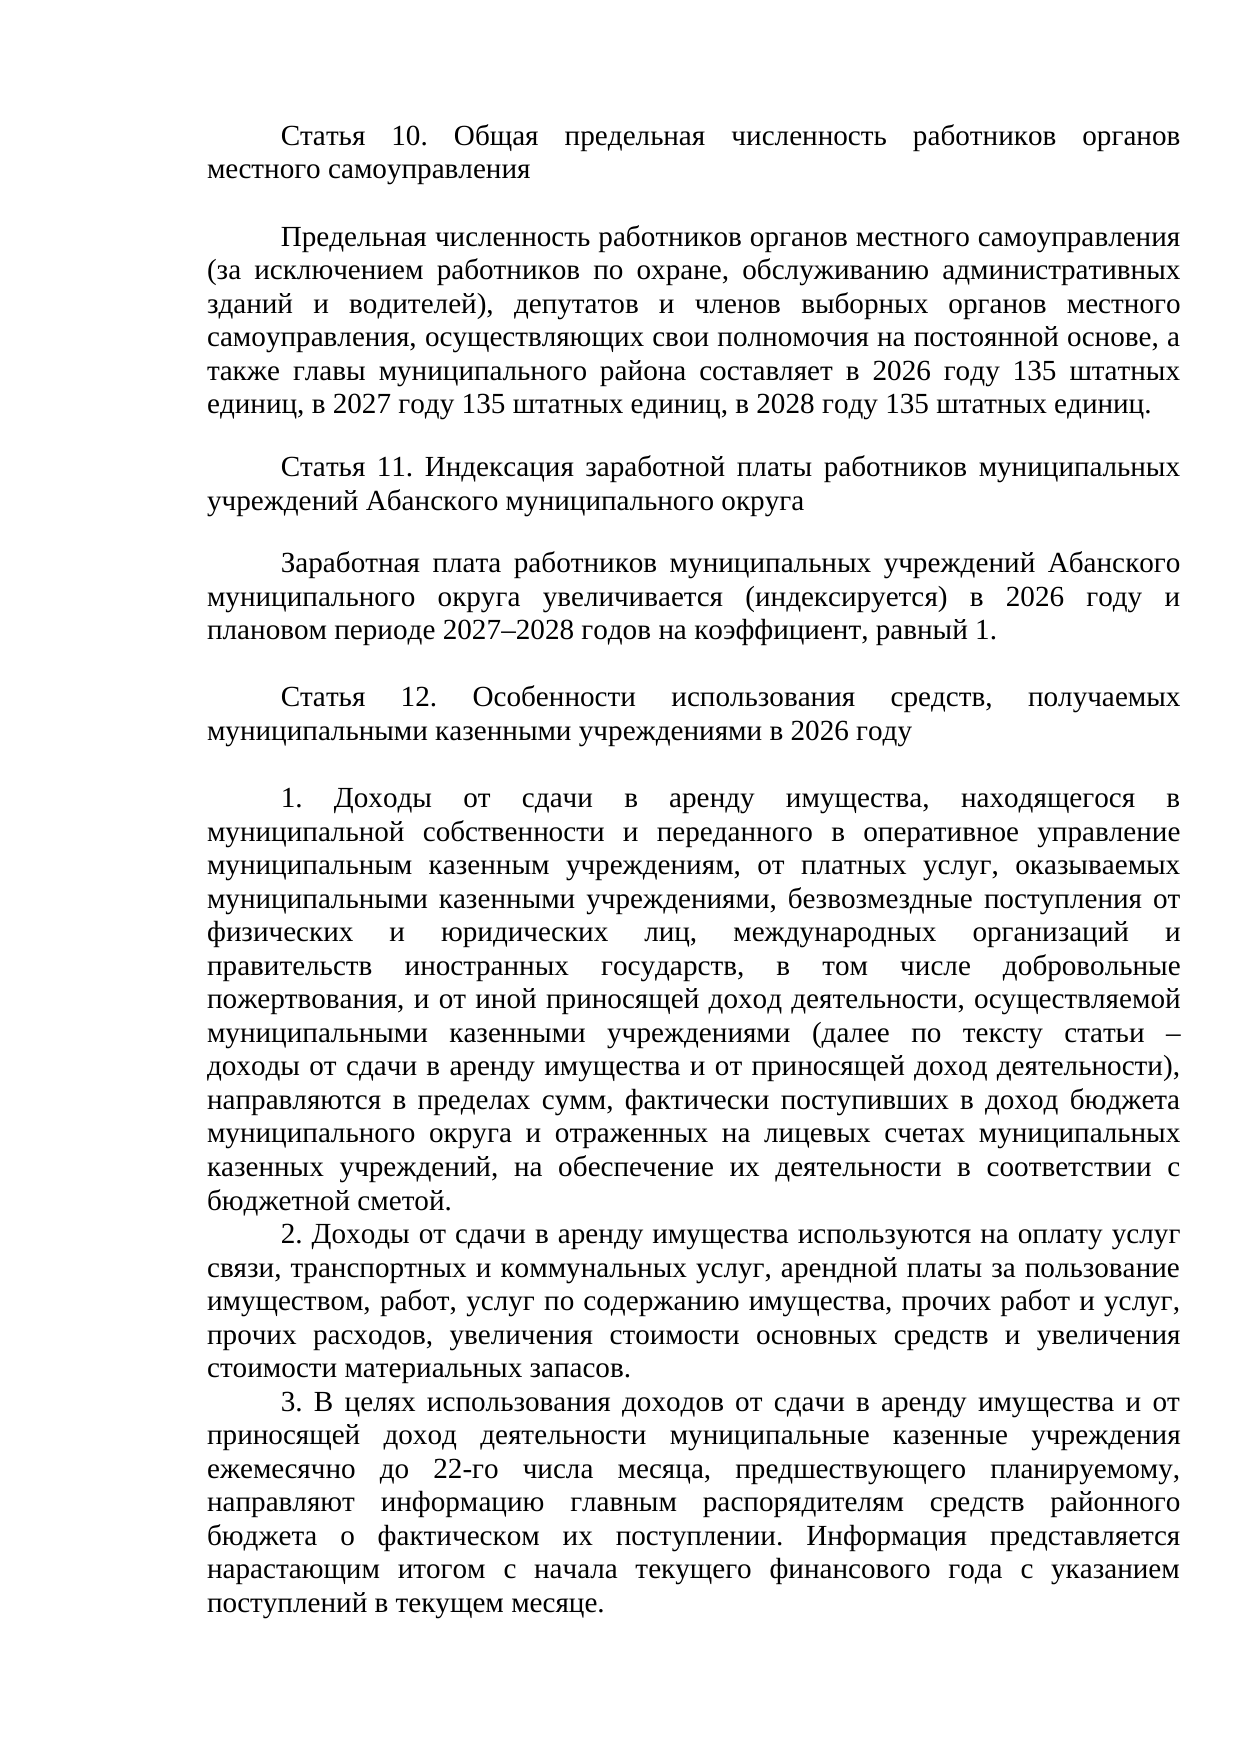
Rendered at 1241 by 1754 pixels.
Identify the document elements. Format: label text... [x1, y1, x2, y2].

text 3. В целях использования доходов от сдачи в аренду имущества и от приносящей доход деятельности муниципальные казенные учреждения ежемесячно до 22-го числа месяца, предшествующего планируемому, направляют информацию главным распорядителям средств районного бюджета о фактическом их поступлении. Информация представляется нарастающим итогом с начала текущего финансового года с указанием поступлений в текущем месяце. [207, 1384, 1181, 1619]
text 1. Доходы от сдачи в аренду имущества, находящегося в муниципальной собственности и переданного в оперативное управление муниципальным казенным учреждениям, от платных услуг, оказываемых муниципальными казенными учреждениями, безвозмездные поступления от физических и юридических лиц, международных организаций и правительств иностранных государств, в том числе добровольные пожертвования, и от иной приносящей доход деятельности, осуществляемой муниципальными казенными учреждениями (далее по тексту статьи – доходы от сдачи в аренду имущества и от приносящей доход деятельности), направляются в пределах сумм, фактически поступивших в доход бюджета муниципального округа и отраженных на лицевых счетах муниципальных казенных учреждений, на обеспечение их деятельности в соответствии с бюджетной сметой. [207, 780, 1181, 1216]
text Статья 12. Особенности использования средств, получаемых муниципальными казенными учреждениями в 2026 году [207, 679, 1181, 747]
text Предельная численность работников органов местного самоуправления (за исключением работников по охране, обслуживанию административных зданий и водителей), депутатов и членов выборных органов местного самоуправления, осуществляющих свои полномочия на постоянной основе, а также главы муниципального района составляет в 2026 году 135 штатных единиц, в 2027 году 135 штатных единиц, в 2028 году 135 штатных единиц. [207, 219, 1181, 420]
text Заработная плата работников муниципальных учреждений Абанского муниципального округа увеличивается (индексируется) в 2026 году и плановом периоде 2027–2028 годов на коэффициент, равный 1. [207, 545, 1181, 646]
text 2. Доходы от сдачи в аренду имущества используются на оплату услуг связи, транспортных и коммунальных услуг, арендной платы за пользование имуществом, работ, услуг по содержанию имущества, прочих работ и услуг, прочих расходов, увеличения стоимости основных средств и увеличения стоимости материальных запасов. [207, 1216, 1181, 1384]
text Статья 10. Общая предельная численность работников органов местного самоуправления [207, 118, 1181, 185]
text Статья 11. Индексация заработной платы работников муниципальных учреждений Абанского муниципального округа [207, 449, 1181, 516]
